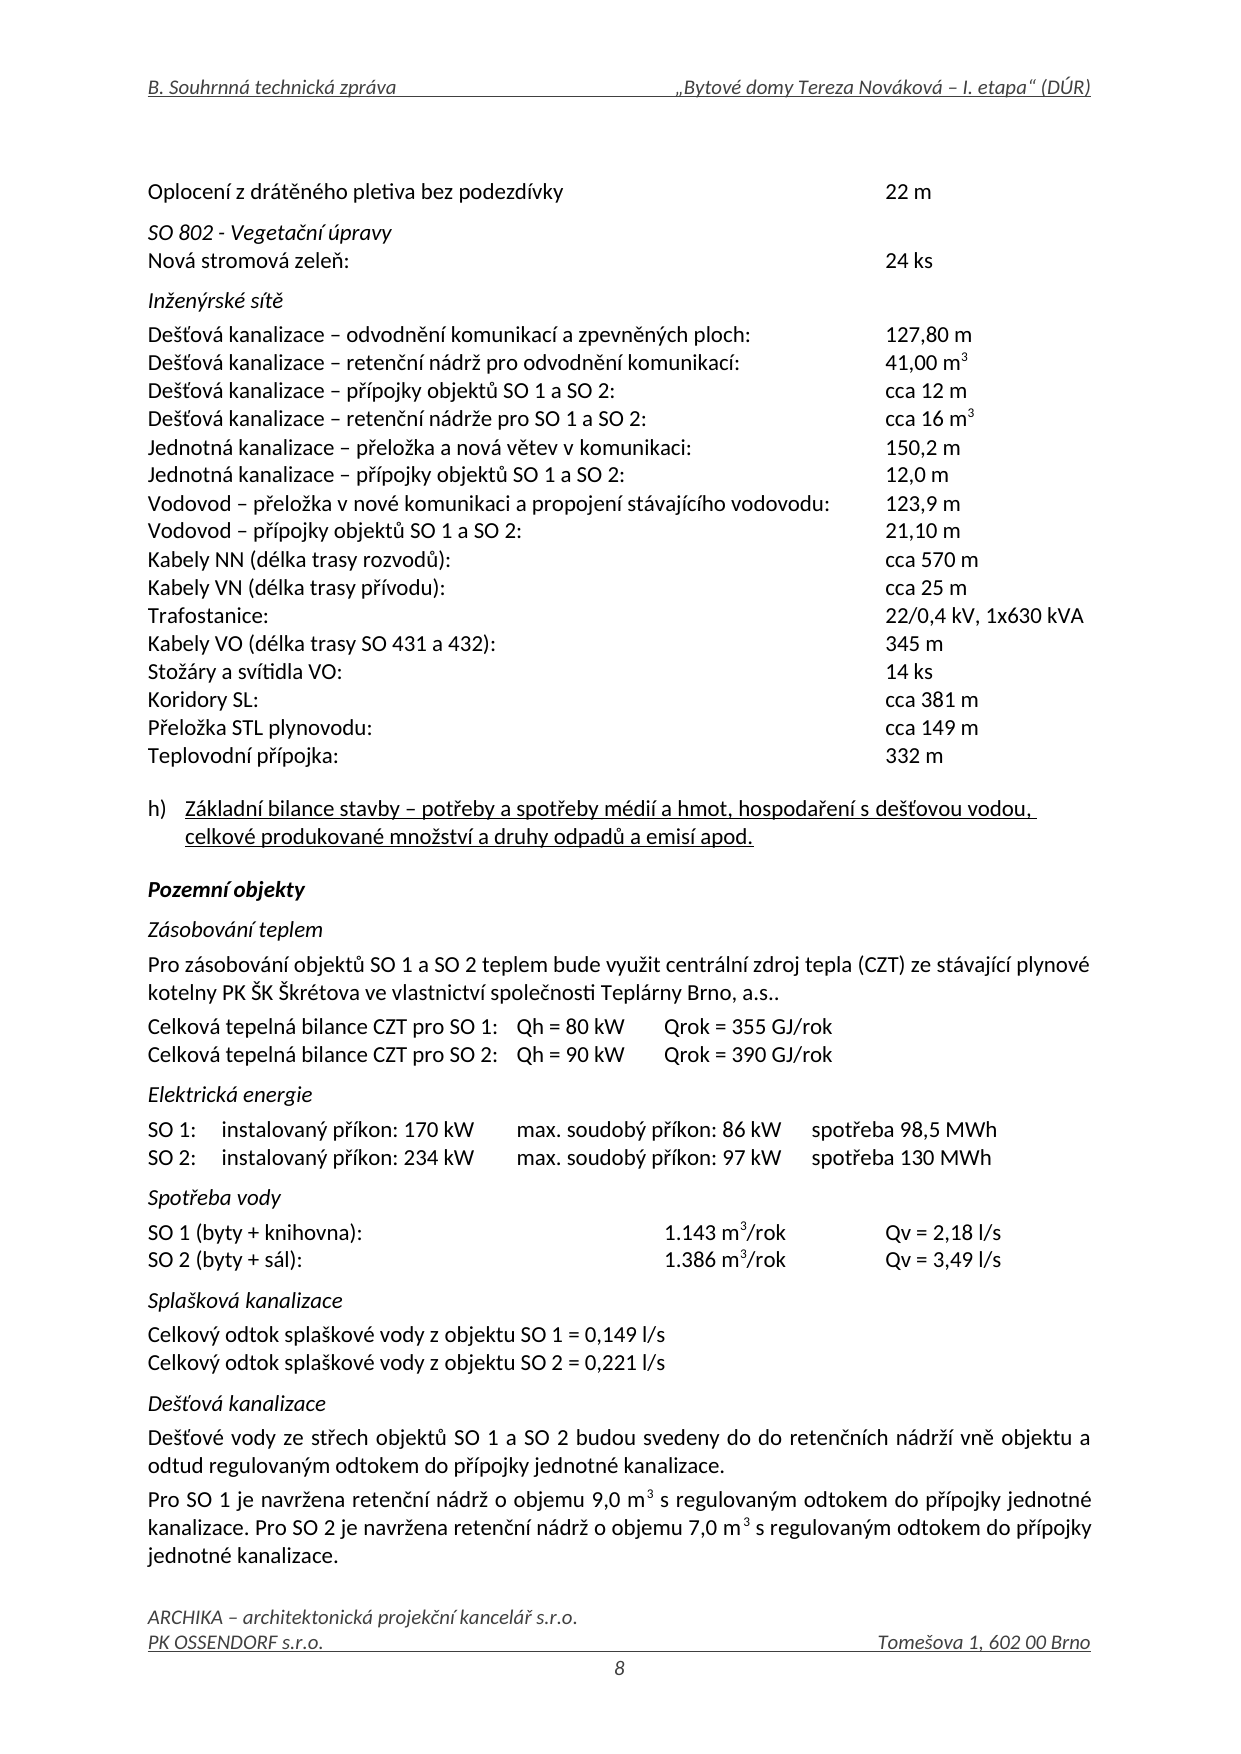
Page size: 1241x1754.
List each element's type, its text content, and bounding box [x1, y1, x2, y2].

text Nová stromová zeleň: 24 ks [148, 246, 1092, 274]
text Zásobování teplem [148, 915, 1092, 943]
text Pro zásobování objektů SO 1 a SO 2 teplem bude využit centrální zdroj tepla (CZT) ze stávající plynové kotelny PK ŠK Škrétova ve vlastnictví společnosti Teplárny Brno, a.s.. [148, 950, 1092, 1006]
text Celková tepelná bilance CZT pro SO 1: Qh = 80 kW Qrok = 355 GJ/rok [148, 1012, 1092, 1040]
text Dešťové vody ze střech objektů SO 1 a SO 2 budou svedeny do do retenčních nádrží vně objektu a odtud regulovaným odtokem do přípojky jednotné kanalizace. [148, 1423, 1092, 1479]
text Koridory SL: cca 381 m [148, 685, 1092, 713]
text SO 802 - Vegetační úpravy [148, 218, 1092, 246]
text Dešťová kanalizace – odvodnění komunikací a zpevněných ploch: 127,80 m [148, 321, 1092, 348]
text Kabely NN (délka trasy rozvodů): cca 570 m [148, 545, 1092, 573]
text Přeložka STL plynovodu: cca 149 m [148, 713, 1092, 741]
text Celková tepelná bilance CZT pro SO 2: Qh = 90 kW Qrok = 390 GJ/rok [148, 1040, 1092, 1068]
text Oplocení z drátěného pletiva bez podezdívky 22 m [148, 177, 1092, 205]
text Vodovod – přípojky objektů SO 1 a SO 2: 21,10 m [148, 517, 1092, 545]
text Kabely VO (délka trasy SO 431 a 432): 345 m [148, 629, 1092, 657]
list Základní bilance stavby – potřeby a spotřeby médií a hmot, hospodaření s dešťovou vodou, celkové produkované množství a druhy odpadů a emisí apod. [148, 794, 1092, 850]
text SO 1 (byty + knihovna): 1.143 m3/rok Qv = 2,18 l/s [148, 1218, 1092, 1246]
text Splašková kanalizace [148, 1286, 1092, 1314]
text Celkový odtok splaškové vody z objektu SO 1 = 0,149 l/s [148, 1320, 1092, 1348]
text Dešťová kanalizace [148, 1389, 1092, 1417]
text Inženýrské sítě [148, 286, 1092, 314]
text Trafostanice: 22/0,4 kV, 1x630 kVA [148, 601, 1092, 629]
text Spotřeba vody [148, 1183, 1092, 1211]
text Vodovod – přeložka v nové komunikaci a propojení stávajícího vodovodu: 123,9 m [148, 489, 1092, 517]
text Stožáry a svítidla VO: 14 ks [148, 657, 1092, 685]
text Dešťová kanalizace – retenční nádrž pro odvodnění komunikací: 41,00 m3 [148, 348, 1092, 377]
text Jednotná kanalizace – přeložka a nová větev v komunikaci: 150,2 m [148, 433, 1092, 461]
text Elektrická energie [148, 1081, 1092, 1108]
text SO 1: instalovaný příkon: 170 kW max. soudobý příkon: 86 kW spotřeba 98,5 MWh [148, 1115, 1092, 1143]
text Kabely VN (délka trasy přívodu): cca 25 m [148, 573, 1092, 601]
text Pro SO 1 je navržena retenční nádrž o objemu 9,0 m3 s regulovaným odtokem do přípojky jednotné kanalizace. Pro SO 2 je navržena retenční nádrž o objemu 7,0 m3 s regulovaným odtokem do přípojky jednotné kanalizace. [148, 1486, 1092, 1569]
text Celkový odtok splaškové vody z objektu SO 2 = 0,221 l/s [148, 1348, 1092, 1376]
text Pozemní objekty [148, 875, 1092, 903]
text SO 2: instalovaný příkon: 234 kW max. soudobý příkon: 97 kW spotřeba 130 MWh [148, 1143, 1092, 1171]
text Dešťová kanalizace – přípojky objektů SO 1 a SO 2: cca 12 m [148, 377, 1092, 404]
text Jednotná kanalizace – přípojky objektů SO 1 a SO 2: 12,0 m [148, 461, 1092, 489]
text Teplovodní přípojka: 332 m [148, 741, 1092, 769]
text Dešťová kanalizace – retenční nádrže pro SO 1 a SO 2: cca 16 m3 [148, 404, 1092, 433]
text SO 2 (byty + sál): 1.386 m3/rok Qv = 3,49 l/s [148, 1246, 1092, 1274]
